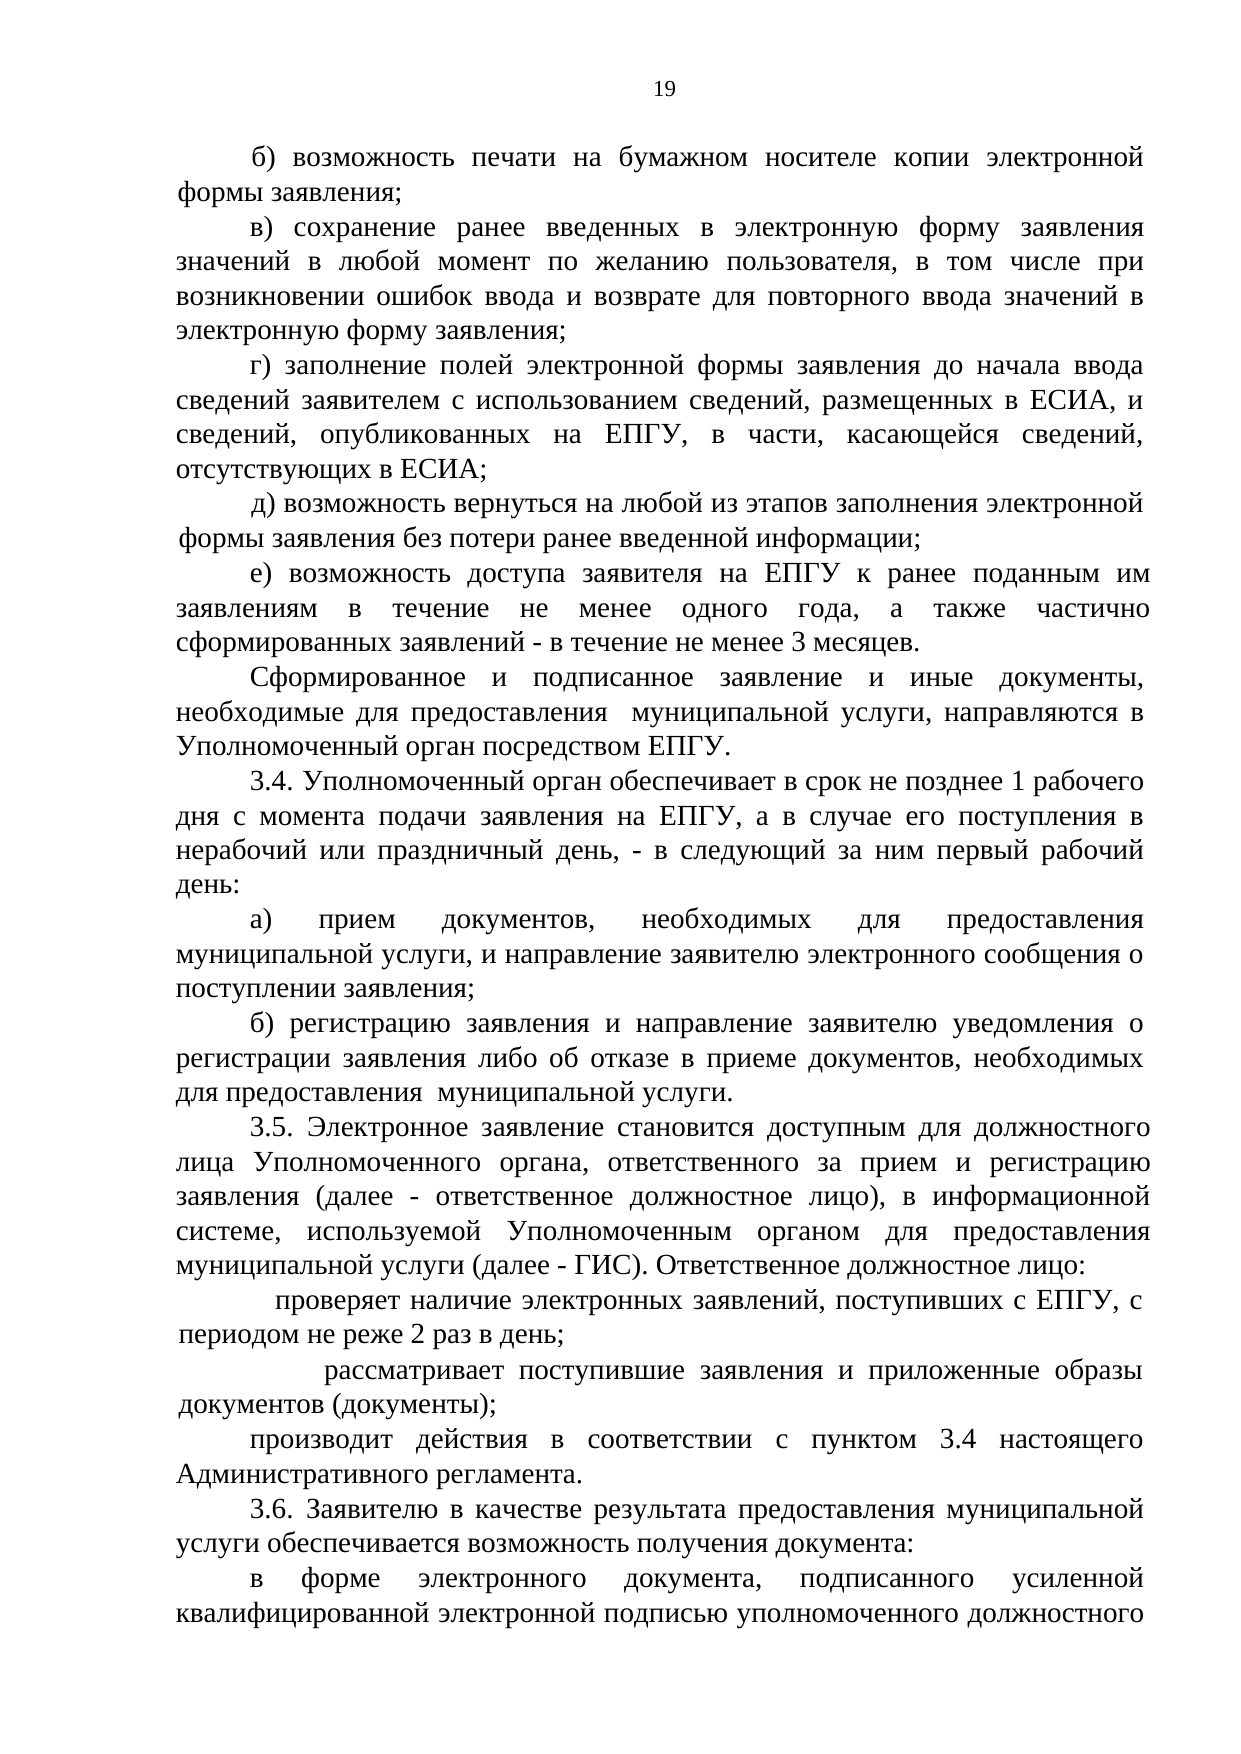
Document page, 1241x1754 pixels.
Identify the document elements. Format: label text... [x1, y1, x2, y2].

text 3.5. Электронное заявление становится доступным для должностного лица Уполномоченного органа, ответственного за прием и регистрацию заявления (далее - ответственное должностное лицо), в информационной системе, используемой Уполномоченным органом для предоставления муниципальной услуги (далее - ГИС). Ответственное должностное лицо: [176, 1109, 1151, 1281]
text б) регистрацию заявления и направление заявителю уведомления о регистрации заявления либо об отказе в приеме документов, необходимых для предоставления муниципальной услуги. [176, 1005, 1145, 1108]
text проверяет наличие электронных заявлений, поступивших с ЕПГУ, с периодом не реже 2 раз в день; [177, 1282, 1145, 1350]
text в) сохранение ранее введенных в электронную форму заявления значений в любой момент по желанию пользователя, в том числе при возникновении ошибок ввода и возврате для повторного ввода значений в электронную форму заявления; [176, 209, 1145, 346]
text 3.6. Заявителю в качестве результата предоставления муниципальной услуги обеспечивается возможность получения документа: [176, 1491, 1145, 1559]
text а) прием документов, необходимых для предоставления муниципальной услуги, и направление заявителю электронного сообщения о поступлении заявления; [176, 901, 1145, 1004]
text е) возможность доступа заявителя на ЕПГУ к ранее поданным им заявлениям в течение не менее одного года, а также частично сформированных заявлений - в течение не менее 3 месяцев. [176, 555, 1152, 658]
text г) заполнение полей электронной формы заявления до начала ввода сведений заявителем с использованием сведений, размещенных в ЕСИА, и сведений, опубликованных на ЕПГУ, в части, касающейся сведений, отсутствующих в ЕСИА; [176, 347, 1145, 484]
text Сформированное и подписанное заявление и иные документы, необходимые для предоставления муниципальной услуги, направляются в Уполномоченный орган посредством ЕПГУ. [176, 659, 1145, 762]
text б) возможность печати на бумажном носителе копии электронной формы заявления; [177, 139, 1145, 208]
text рассматривает поступившие заявления и приложенные образы документов (документы); [177, 1352, 1145, 1420]
text производит действия в соответствии с пунктом 3.4 настоящего Административного регламента. [176, 1422, 1145, 1489]
text 3.4. Уполномоченный орган обеспечивает в срок не позднее 1 рабочего дня с момента подачи заявления на ЕПГУ, а в случае его поступления в нерабочий или праздничный день, - в следующий за ним первый рабочий день: [176, 763, 1145, 900]
text д) возможность вернуться на любой из этапов заполнения электронной формы заявления без потери ранее введенной информации; [178, 486, 1145, 554]
